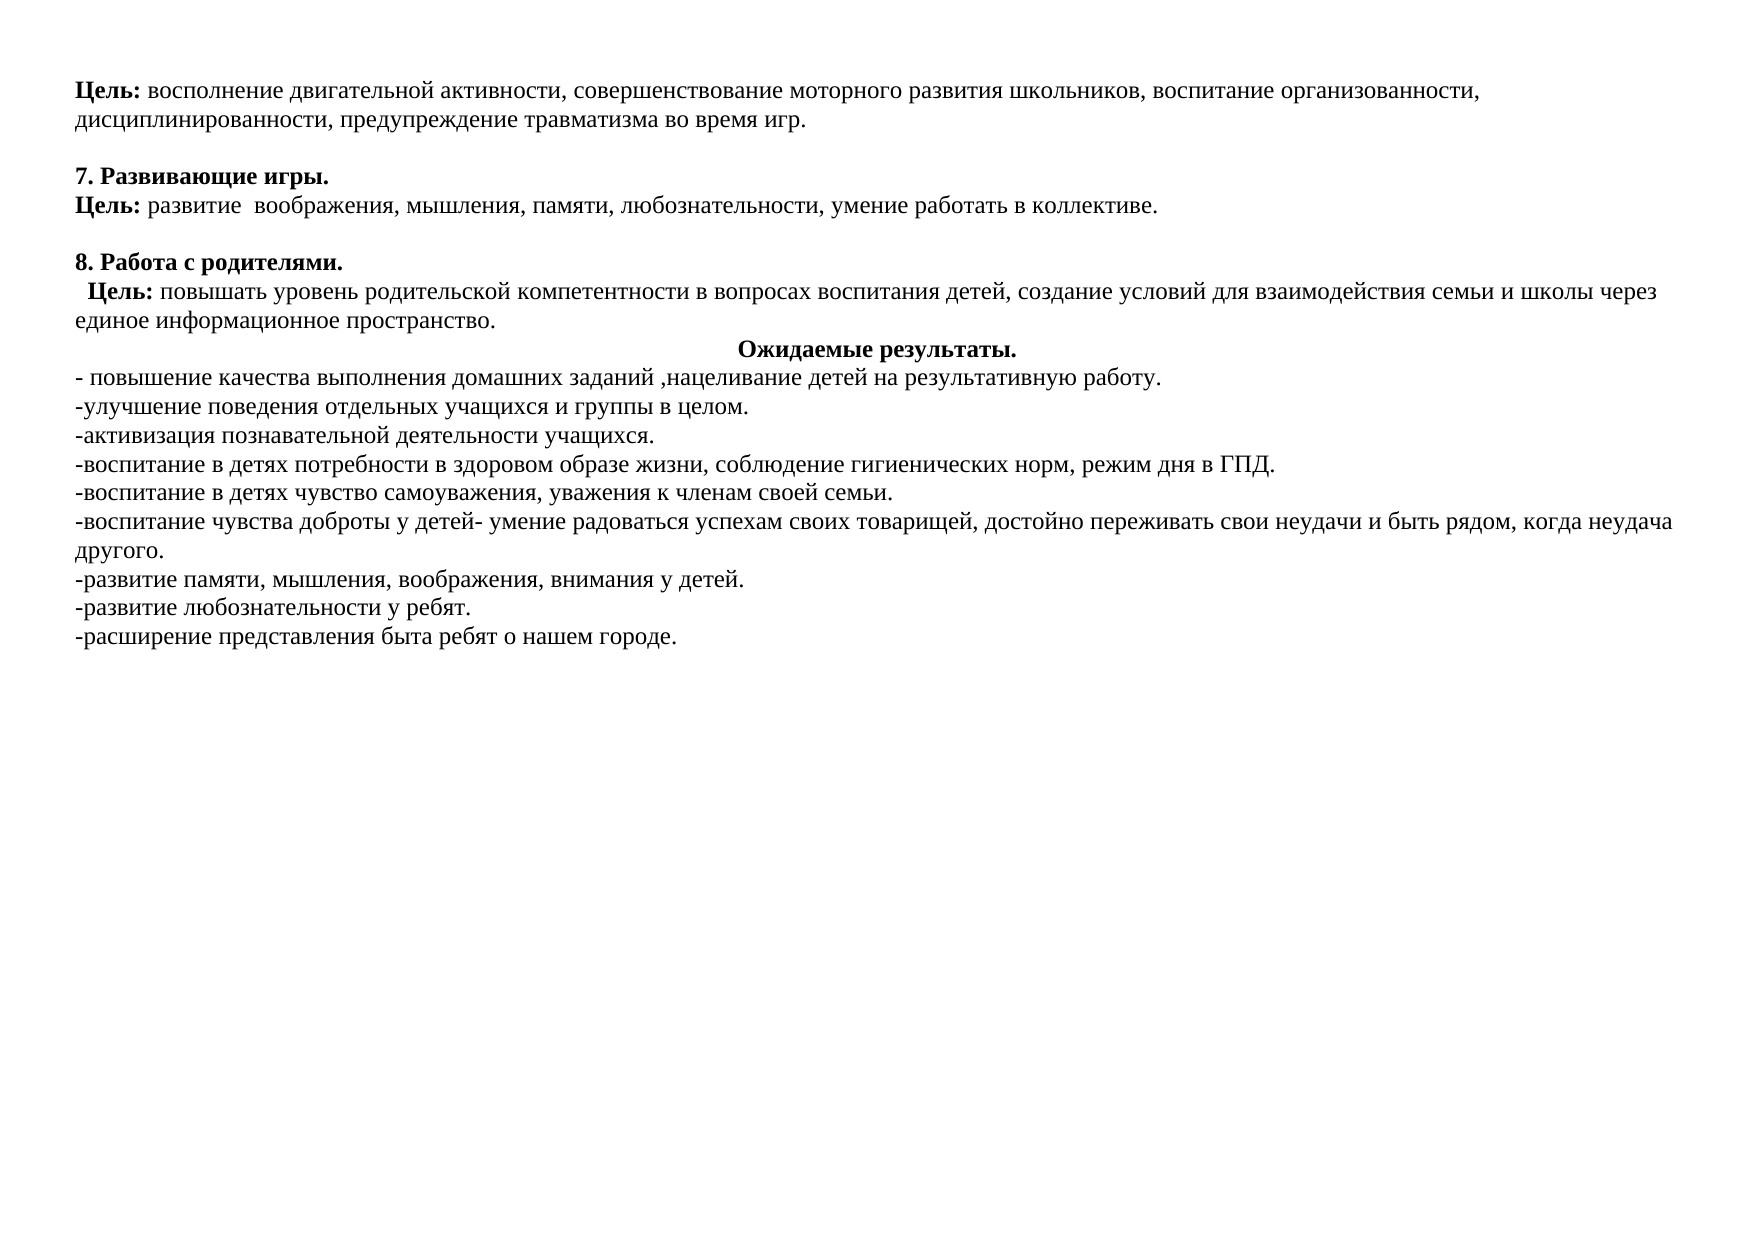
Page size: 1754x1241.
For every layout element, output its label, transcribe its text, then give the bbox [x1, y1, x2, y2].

text -развитие памяти, мышления, воображения, внимания у детей. [75, 564, 1679, 592]
text 8. Работа с родителями. [75, 247, 1679, 276]
text Ожидаемые результаты. [75, 334, 1679, 362]
text 7. Развивающие игры. [75, 161, 1679, 190]
text -расширение представления быта ребят о нашем городе. [75, 621, 1679, 650]
text - повышение качества выполнения домашних заданий ,нацеливание детей на результативную работу. [75, 362, 1679, 391]
text -развитие любознательности у ребят. [75, 592, 1679, 621]
text Цель: развитие воображения, мышления, памяти, любознательности, умение работать в коллективе. [75, 190, 1679, 219]
text -воспитание в детях потребности в здоровом образе жизни, соблюдение гигиенических норм, режим дня в ГПД. [75, 449, 1679, 477]
text -воспитание чувства доброты у детей- умение радоваться успехам своих товарищей, достойно переживать свои неудачи и быть рядом, когда неудача другого. [75, 506, 1679, 564]
text Цель: восполнение двигательной активности, совершенствование моторного развития школьников, воспитание организованности, дисциплинированности, предупреждение травматизма во время игр. [75, 75, 1679, 132]
text Цель: повышать уровень родительской компетентности в вопросах воспитания детей, создание условий для взаимодействия семьи и школы через единое информационное пространство. [75, 276, 1679, 334]
text -улучшение поведения отдельных учащихся и группы в целом. [75, 391, 1679, 420]
text -активизация познавательной деятельности учащихся. [75, 420, 1679, 449]
text -воспитание в детях чувство самоуважения, уважения к членам своей семьи. [75, 477, 1679, 506]
